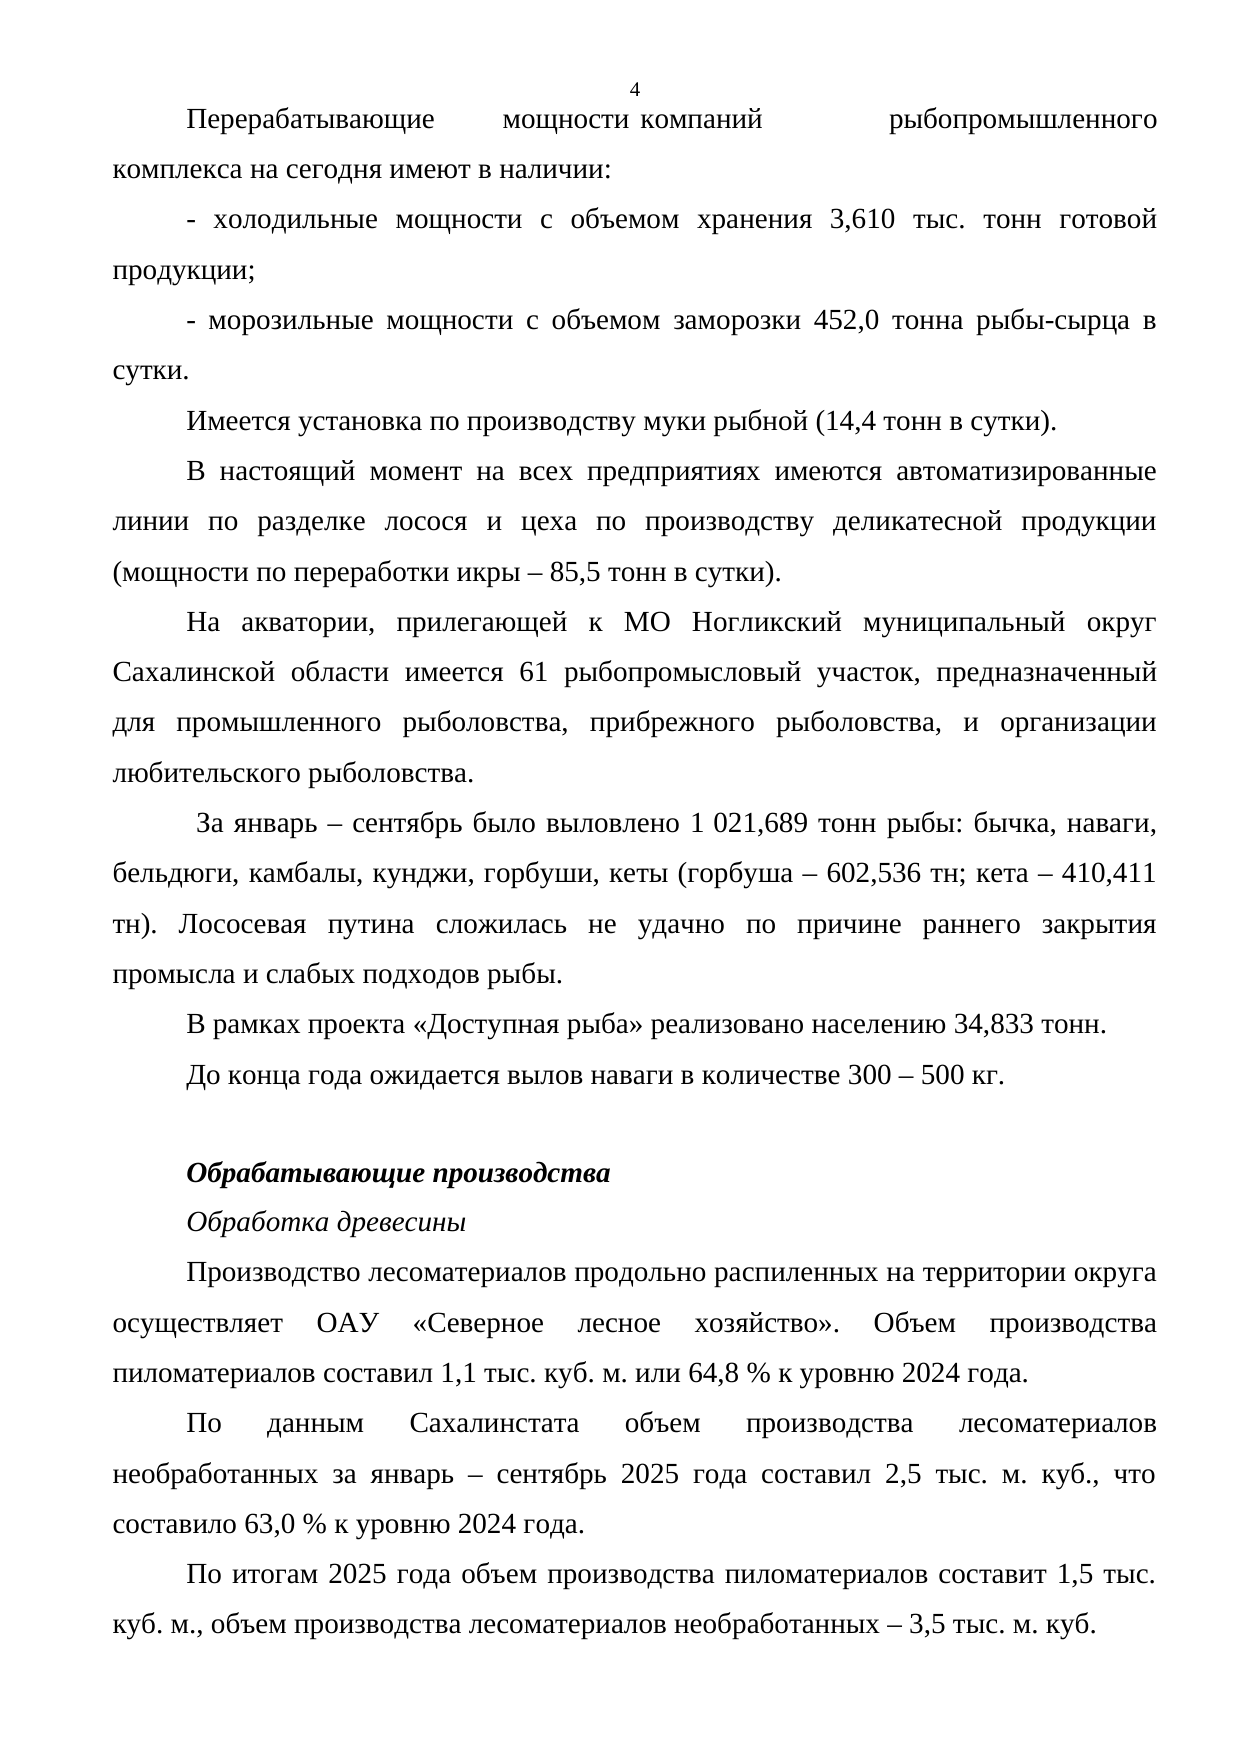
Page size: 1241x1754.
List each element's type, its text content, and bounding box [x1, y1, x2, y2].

text Имеется установка по производству муки рыбной (14,4 тонн в сутки). [112, 403, 1157, 436]
text До конца года ожидается вылов наваги в количестве 300 – 500 кг. [112, 1057, 1157, 1090]
text По данным Сахалинстата объем производства лесоматериалов необработанных за январь – сентябрь 2025 года составил 2,5 тыс. м. куб., что составило 63,0 % к уровню 2024 года. [112, 1405, 1157, 1539]
text Обрабатывающие производства [112, 1156, 1157, 1189]
text - морозильные мощности с объемом заморозки 452,0 тонна рыбы-сырца в сутки. [112, 302, 1157, 386]
text В рамках проекта «Доступная рыба» реализовано населению 34,833 тонн. [112, 1006, 1157, 1040]
text В настоящий момент на всех предприятиях имеются автоматизированные линии по разделке лосося и цеха по производству деликатесной продукции (мощности по переработки икры – 85,5 тонн в сутки). [112, 453, 1157, 587]
text На акватории, прилегающей к МО Ногликский муниципальный округ Сахалинской области имеется 61 рыбопромысловый участок, предназначенный для промышленного рыболовства, прибрежного рыболовства, и организации любительского рыболовства. [112, 604, 1157, 788]
text Перерабатывающие мощности компаний рыбопромышленного комплекса на сегодня имеют в наличии: [112, 101, 1157, 185]
text За январь – сентябрь было выловлено 1 021,689 тонн рыбы: бычка, наваги, бельдюги, камбалы, кунджи, горбуши, кеты (горбуша – 602,536 тн; кета – 410,411 тн). Лососевая путина сложилась не удачно по причине раннего закрытия промысла и слабых подходов рыбы. [112, 805, 1157, 990]
text - холодильные мощности с объемом хранения 3,610 тыс. тонн готовой продукции; [112, 201, 1157, 285]
text Производство лесоматериалов продольно распиленных на территории округа осуществляет ОАУ «Северное лесное хозяйство». Объем производства пиломатериалов составил 1,1 тыс. куб. м. или 64,8 % к уровню 2024 года. [112, 1254, 1157, 1389]
text Обработка древесины [112, 1204, 1157, 1238]
text По итогам 2025 года объем производства пиломатериалов составит 1,5 тыс. куб. м., объем производства лесоматериалов необработанных – 3,5 тыс. м. куб. [112, 1556, 1157, 1640]
